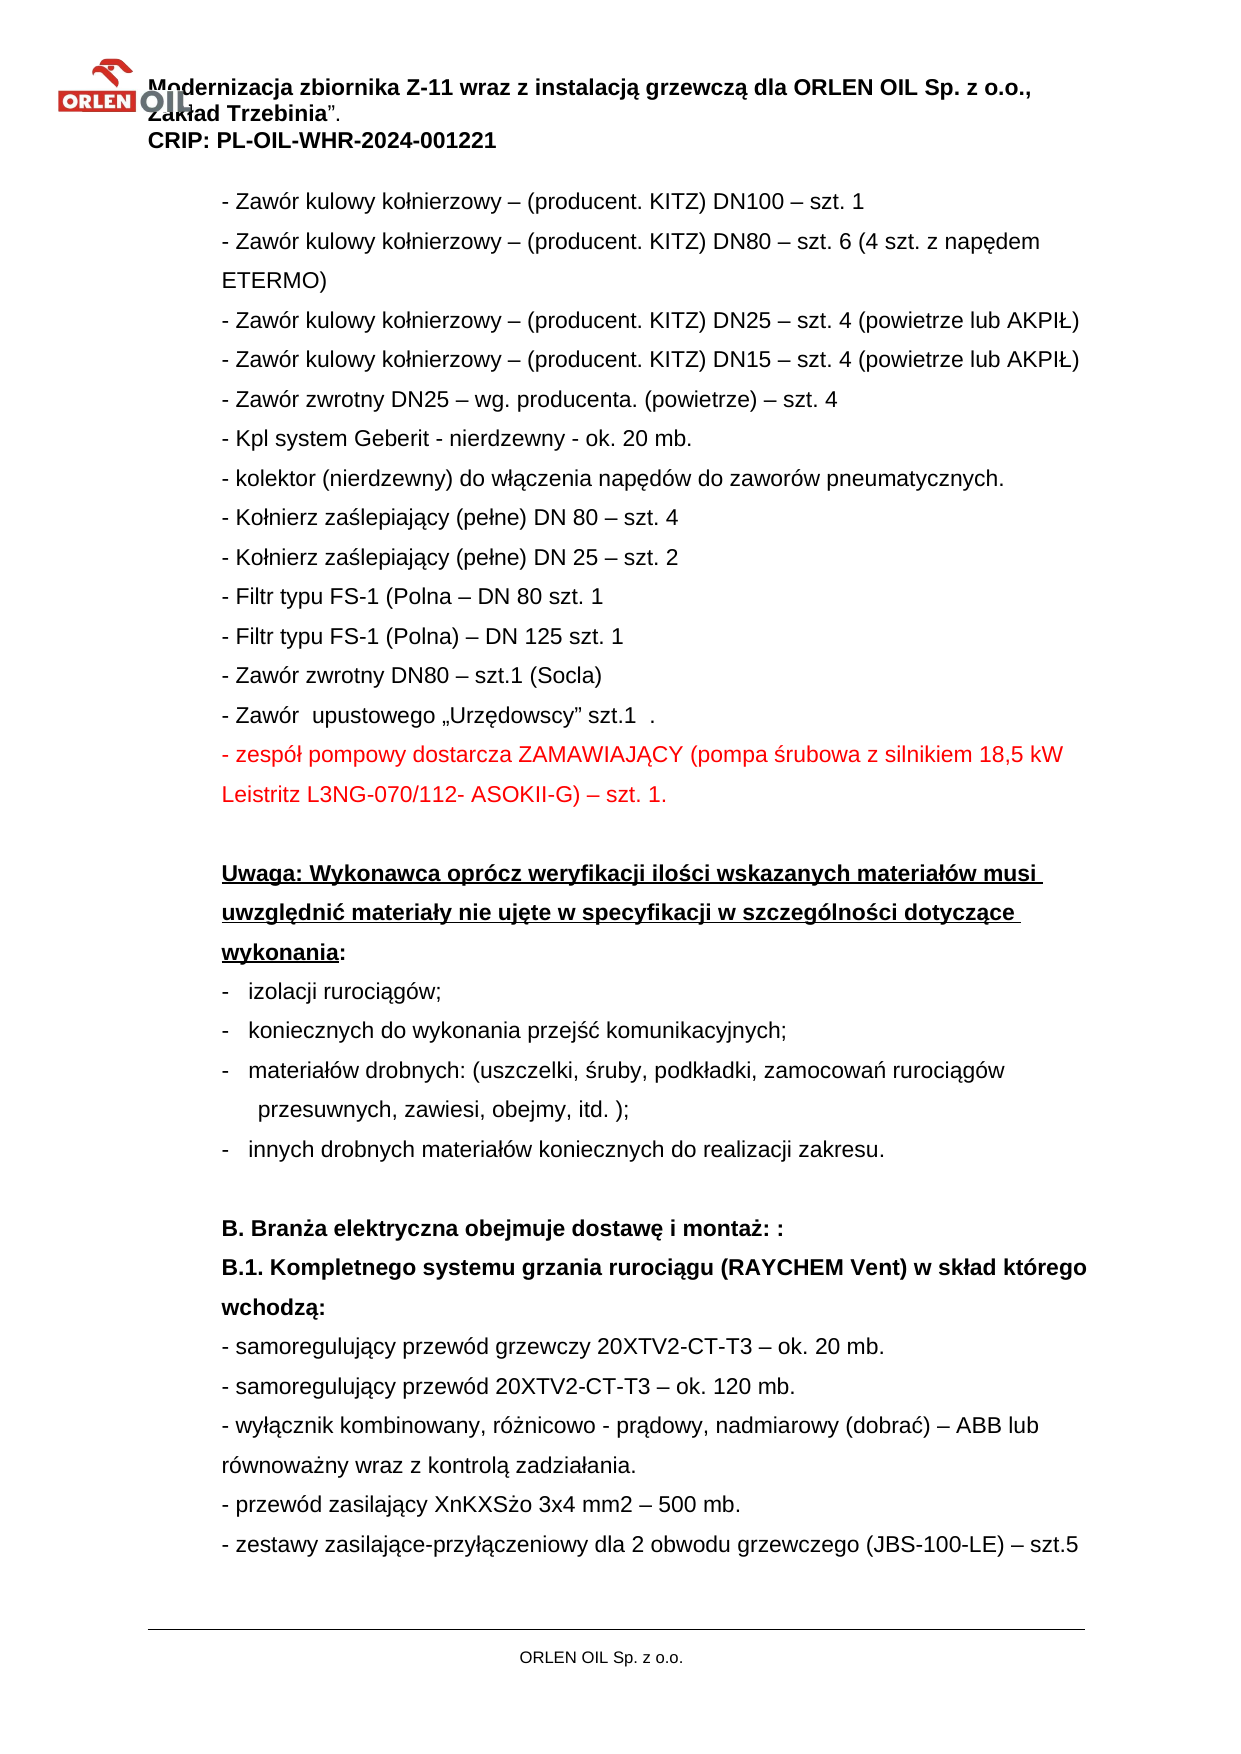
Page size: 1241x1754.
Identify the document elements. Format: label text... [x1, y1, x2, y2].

text - Filtr typu FS-1 (Polna) – DN 125 szt. 1 [221, 623, 1092, 649]
text Leistritz L3NG-070/112- ASOKII-G) – szt. 1. [221, 781, 1092, 807]
text - Kołnierz zaślepiający (pełne) DN 25 – szt. 2 [221, 544, 1092, 570]
text - zestawy zasilające-przyłączeniowy dla 2 obwodu grzewczego (JBS-100-LE) – szt.5 [221, 1531, 1092, 1557]
text równoważny wraz z kontrolą zadziałania. [221, 1452, 1092, 1478]
text - Zawór kulowy kołnierzowy – (producent. KITZ) DN15 – szt. 4 (powietrze lub AKPIŁ) [221, 346, 1092, 373]
text - przewód zasilający XnKXSżo 3x4 mm2 – 500 mb. [221, 1491, 1092, 1517]
text - Zawór kulowy kołnierzowy – (producent. KITZ) DN25 – szt. 4 (powietrze lub AKPIŁ) [221, 307, 1092, 333]
text - kolektor (nierdzewny) do włączenia napędów do zaworów pneumatycznych. [221, 465, 1092, 491]
text - Zawór zwrotny DN80 – szt.1 (Socla) [221, 662, 1092, 688]
text B.1. Kompletnego systemu grzania rurociągu (RAYCHEM Vent) w skład którego wchodzą: [221, 1254, 1092, 1320]
text - koniecznych do wykonania przejść komunikacyjnych; [221, 1017, 1092, 1044]
text - izolacji rurociągów; [221, 978, 1092, 1004]
text - Zawór kulowy kołnierzowy – (producent. KITZ) DN80 – szt. 6 (4 szt. z napędem ETERMO) [221, 228, 1092, 294]
text - Zawór zwrotny DN25 – wg. producenta. (powietrze) – szt. 4 [221, 386, 1092, 412]
text - innych drobnych materiałów koniecznych do realizacji zakresu. [221, 1136, 1092, 1162]
text - Zawór upustowego „Urzędowscy” szt.1 . [221, 702, 1092, 728]
text - Zawór kulowy kołnierzowy – (producent. KITZ) DN100 – szt. 1 [221, 188, 1092, 215]
text - Kołnierz zaślepiający (pełne) DN 80 – szt. 4 [221, 504, 1092, 531]
text przesuwnych, zawiesi, obejmy, itd. ); [221, 1096, 1092, 1123]
text - materiałów drobnych: (uszczelki, śruby, podkładki, zamocowań rurociągów [221, 1057, 1092, 1083]
text - Kpl system Geberit - nierdzewny - ok. 20 mb. [221, 425, 1092, 452]
text Uwaga: Wykonawca oprócz weryfikacji ilości wskazanych materiałów musi uwzględnić materiały nie ujęte w specyfikacji w szczególności dotyczące wykonania: [221, 859, 1092, 965]
text - Filtr typu FS-1 (Polna – DN 80 szt. 1 [221, 583, 1092, 609]
text - samoregulujący przewód 20XTV2-CT-T3 – ok. 120 mb. [221, 1373, 1092, 1399]
text - wyłącznik kombinowany, różnicowo - prądowy, nadmiarowy (dobrać) – ABB lub [221, 1412, 1092, 1438]
text - zespół pompowy dostarcza ZAMAWIAJĄCY (pompa śrubowa z silnikiem 18,5 kW [221, 741, 1092, 767]
text - samoregulujący przewód grzewczy 20XTV2-CT-T3 – ok. 20 mb. [221, 1333, 1092, 1359]
text B. Branża elektryczna obejmuje dostawę i montaż: : [221, 1215, 1092, 1241]
